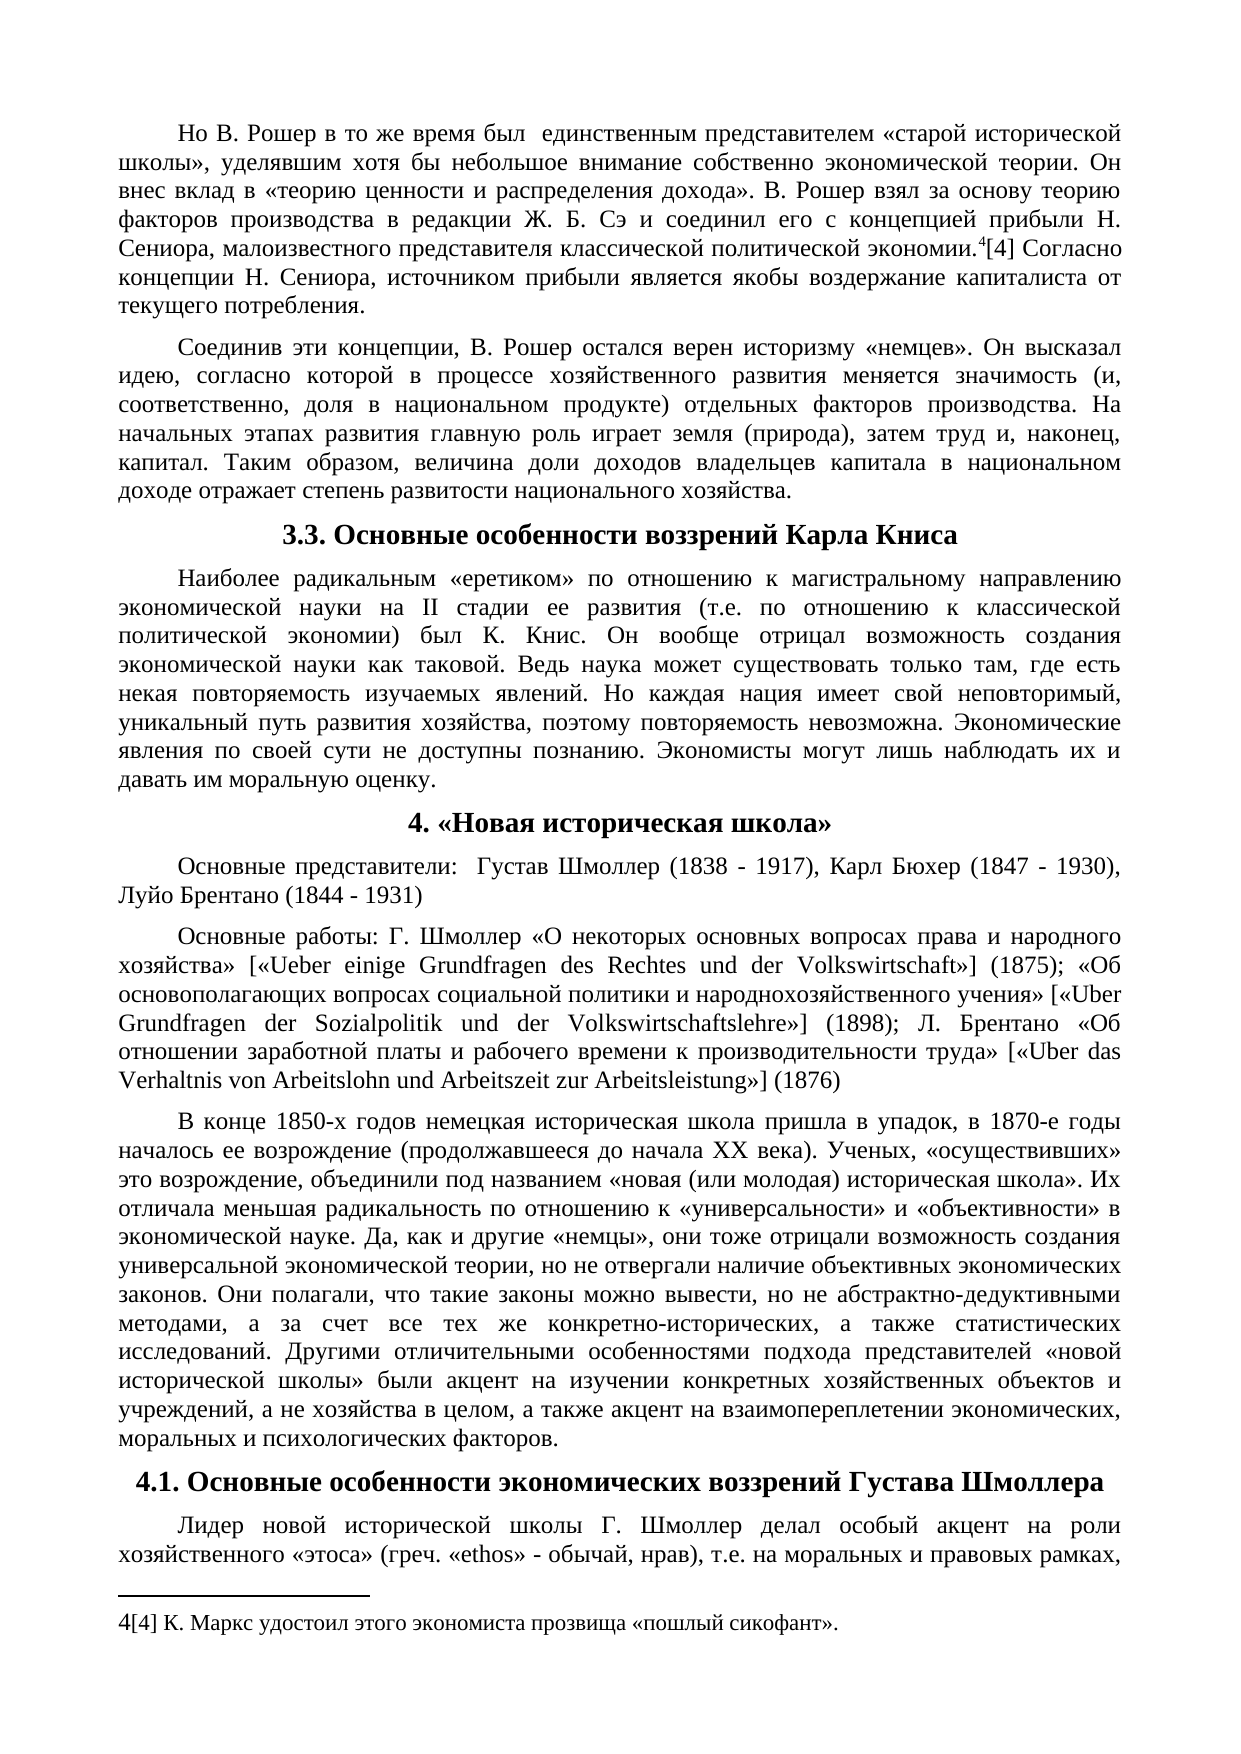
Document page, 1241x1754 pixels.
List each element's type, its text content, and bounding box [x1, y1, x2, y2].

text 4. «Новая историческая школа» [118, 805, 1122, 839]
text Основные работы: Г. Шмоллер «О некоторых основных вопросах права и народного хозяйства» [«Ueber einige Grundfragen des Rechtes und der Volkswirtschaft»] (1875); «Об основополагающих вопросах социальной политики и народнохозяйственного учения» [«Uber Grundfragen der Sozialpolitik und der Volkswirtschaftslehre»] (1898); Л. Брентано «Об отношении заработной платы и рабочего времени к производительности труда» [«Uber das Verhaltnis von Arbeitslohn und Arbeitszeit zur Arbeitsleistung»] (1876) [118, 921, 1122, 1094]
text Основные представители: Густав Шмоллер (1838 - 1917), Карл Бюхер (1847 - 1930), Луйо Брентано (1844 - 1931) [118, 851, 1122, 909]
text В конце 1850-х годов немецкая историческая школа пришла в упадок, в 1870-е годы началось ее возрождение (продолжавшееся до начала XX века). Ученых, «осуществивших» это возрождение, объединили под названием «новая (или молодая) историческая школа». Их отличала меньшая радикальность по отношению к «универсальности» и «объективности» в экономической науке. Да, как и другие «немцы», они тоже отрицали возможность создания универсальной экономической теории, но не отвергали наличие объективных экономических законов. Они полагали, что такие законы можно вывести, но не абстрактно-дедуктивными методами, а за счет все тех же конкретно-исторических, а также статистических исследований. Другими отличительными особенностями подхода представителей «новой исторической школы» были акцент на изучении конкретных хозяйственных объектов и учреждений, а не хозяйства в целом, а также акцент на взаимопереплетении экономических, моральных и психологических факторов. [118, 1106, 1122, 1451]
text 4.1. Основные особенности экономических воззрений Густава Шмоллера [118, 1464, 1122, 1497]
text Соединив эти концепции, В. Рошер остался верен историзму «немцев». Он высказал идею, согласно которой в процессе хозяйственного развития меняется значимость (и, соответственно, доля в национальном продукте) отдельных факторов производства. На начальных этапах развития главную роль играет земля (природа), затем труд и, наконец, капитал. Таким образом, величина доли доходов владельцев капитала в национальном доходе отражает степень развитости национального хозяйства. [118, 332, 1122, 504]
text Наиболее радикальным «еретиком» по отношению к магистральному направлению экономической науки на II стадии ее развития (т.е. по отношению к классической политической экономии) был К. Книс. Он вообще отрицал возможность создания экономической науки как таковой. Ведь наука может существовать только там, где есть некая повторяемость изучаемых явлений. Но каждая нация имеет свой неповторимый, уникальный путь развития хозяйства, поэтому повторяемость невозможна. Экономические явления по своей сути не доступны познанию. Экономисты могут лишь наблюдать их и давать им моральную оценку. [118, 563, 1122, 793]
text 3.3. Основные особенности воззрений Карла Книса [118, 517, 1122, 550]
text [118, 1510, 1122, 1567]
text Но В. Рошер в то же время был единственным представителем «старой исторической школы», уделявшим хотя бы небольшое внимание собственно экономической теории. Он внес вклад в «теорию ценности и распределения дохода». В. Рошер взял за основу теорию факторов производства в редакции Ж. Б. Сэ и соединил его с концепцией прибыли Н. Сениора, малоизвестного представителя классической политической экономии.[4] Согласно концепции Н. Сениора, источником прибыли является якобы воздержание капиталиста от текущего потребления. [118, 118, 1122, 319]
